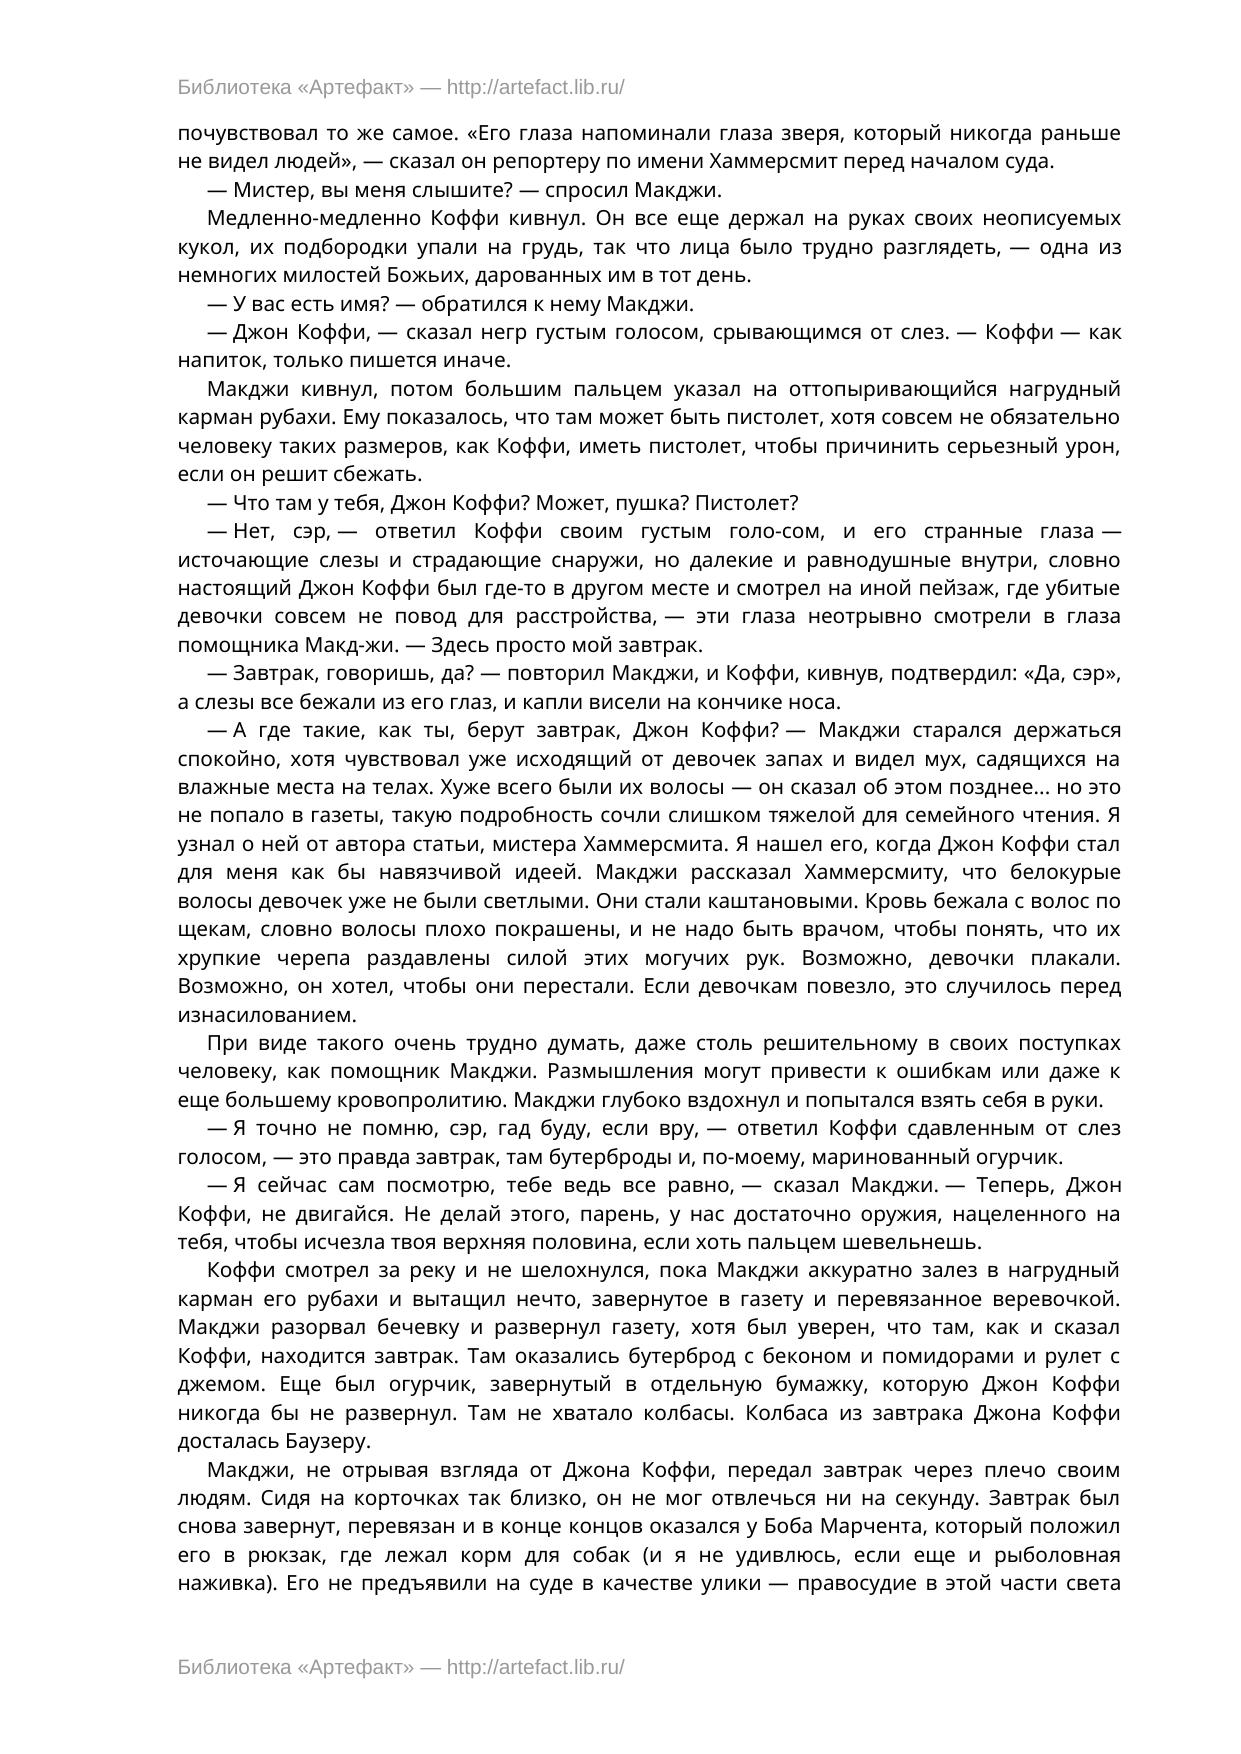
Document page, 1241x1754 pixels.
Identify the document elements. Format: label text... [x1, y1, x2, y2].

text — Я сейчас сам посмотрю, тебе ведь все равно, — сказал Макджи. — Теперь, Джон Коффи, не двигайся. Не делай этого, парень, у нас достаточно оружия, нацеленного на тебя, чтобы исчезла твоя верхняя половина, если хоть пальцем шевельнешь. [177, 1170, 1122, 1256]
text — У вас есть имя? — обратился к нему Макджи. [177, 289, 1122, 317]
text Макджи кивнул, потом большим пальцем указал на оттопыривающийся нагрудный карман рубахи. Ему показалось, что там может быть пистолет, хотя совсем не обязательно человеку таких размеров, как Коффи, иметь пистолет, чтобы причинить серьезный урон, если он решит сбежать. [177, 374, 1122, 488]
text — Нет, сэр, — ответил Коффи своим густым голо-сом, и его странные глаза — источающие слезы и страдающие снаружи, но далекие и равнодушные внутри, словно настоящий Джон Коффи был где-то в другом месте и смотрел на иной пейзаж, где убитые девочки совсем не повод для расстройства, — эти глаза неотрывно смотрели в глаза помощника Макд-жи. — Здесь просто мой завтрак. [177, 516, 1122, 658]
text — А где такие, как ты, берут завтрак, Джон Коффи? — Макджи старался держаться спокойно, хотя чувствовал уже исходящий от девочек запах и видел мух, садящихся на влажные места на телах. Хуже всего были их волосы — он сказал об этом позднее... но это не попало в газеты, такую подробность сочли слишком тяжелой для семейного чтения. Я узнал о ней от автора статьи, мистера Хаммерсмита. Я нашел его, когда Джон Коффи стал для меня как бы навязчивой идеей. Макджи рассказал Хаммерсмиту, что белокурые волосы девочек уже не были светлыми. Они стали каштановыми. Кровь бежала с волос по щекам, словно волосы плохо покрашены, и не надо быть врачом, чтобы понять, что их хрупкие черепа раздавлены силой этих могучих рук. Возможно, девочки плакали. Возможно, он хотел, чтобы они перестали. Если девочкам повезло, это случилось перед изнасилованием. [177, 715, 1122, 1028]
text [177, 118, 1122, 175]
text Коффи смотрел за реку и не шелохнулся, пока Макджи аккуратно залез в нагрудный карман его рубахи и вытащил нечто, завернутое в газету и перевязанное веревочкой. Макджи разорвал бечевку и развернул газету, хотя был уверен, что там, как и сказал Коффи, находится завтрак. Там оказались бутерброд с беконом и помидорами и рулет с джемом. Еще был огурчик, завернутый в отдельную бумажку, которую Джон Коффи никогда бы не развернул. Там не хватало колбасы. Колбаса из завтрака Джона Коффи досталась Баузеру. [177, 1256, 1122, 1455]
text При виде такого очень трудно думать, даже столь решительному в своих поступках человеку, как помощник Макджи. Размышления могут привести к ошибкам или даже к еще большему кровопролитию. Макджи глубоко вздохнул и попытался взять себя в руки. [177, 1028, 1122, 1113]
text — Завтрак, говоришь, да? — повторил Макджи, и Коффи, кивнув, подтвердил: «Да, сэр», а слезы все бежали из его глаз, и капли висели на кончике носа. [177, 658, 1122, 715]
text Медленно-медленно Коффи кивнул. Он все еще держал на руках своих неописуемых кукол, их подбородки упали на грудь, так что лица было трудно разглядеть, — одна из немногих милостей Божьих, дарованных им в тот день. [177, 203, 1122, 289]
text — Я точно не помню, сэр, гад буду, если вру, — ответил Коффи сдавленным от слез голосом, — это правда завтрак, там бутерброды и, по-моему, маринованный огурчик. [177, 1113, 1122, 1170]
text — Что там у тебя, Джон Коффи? Может, пушка? Пистолет? [177, 488, 1122, 516]
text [177, 1455, 1122, 1597]
text — Мистер, вы меня слышите? — спросил Макджи. [177, 175, 1122, 203]
text — Джон Коффи, — сказал негр густым голосом, срывающимся от слез. — Коффи — как напиток, только пишется иначе. [177, 317, 1122, 374]
